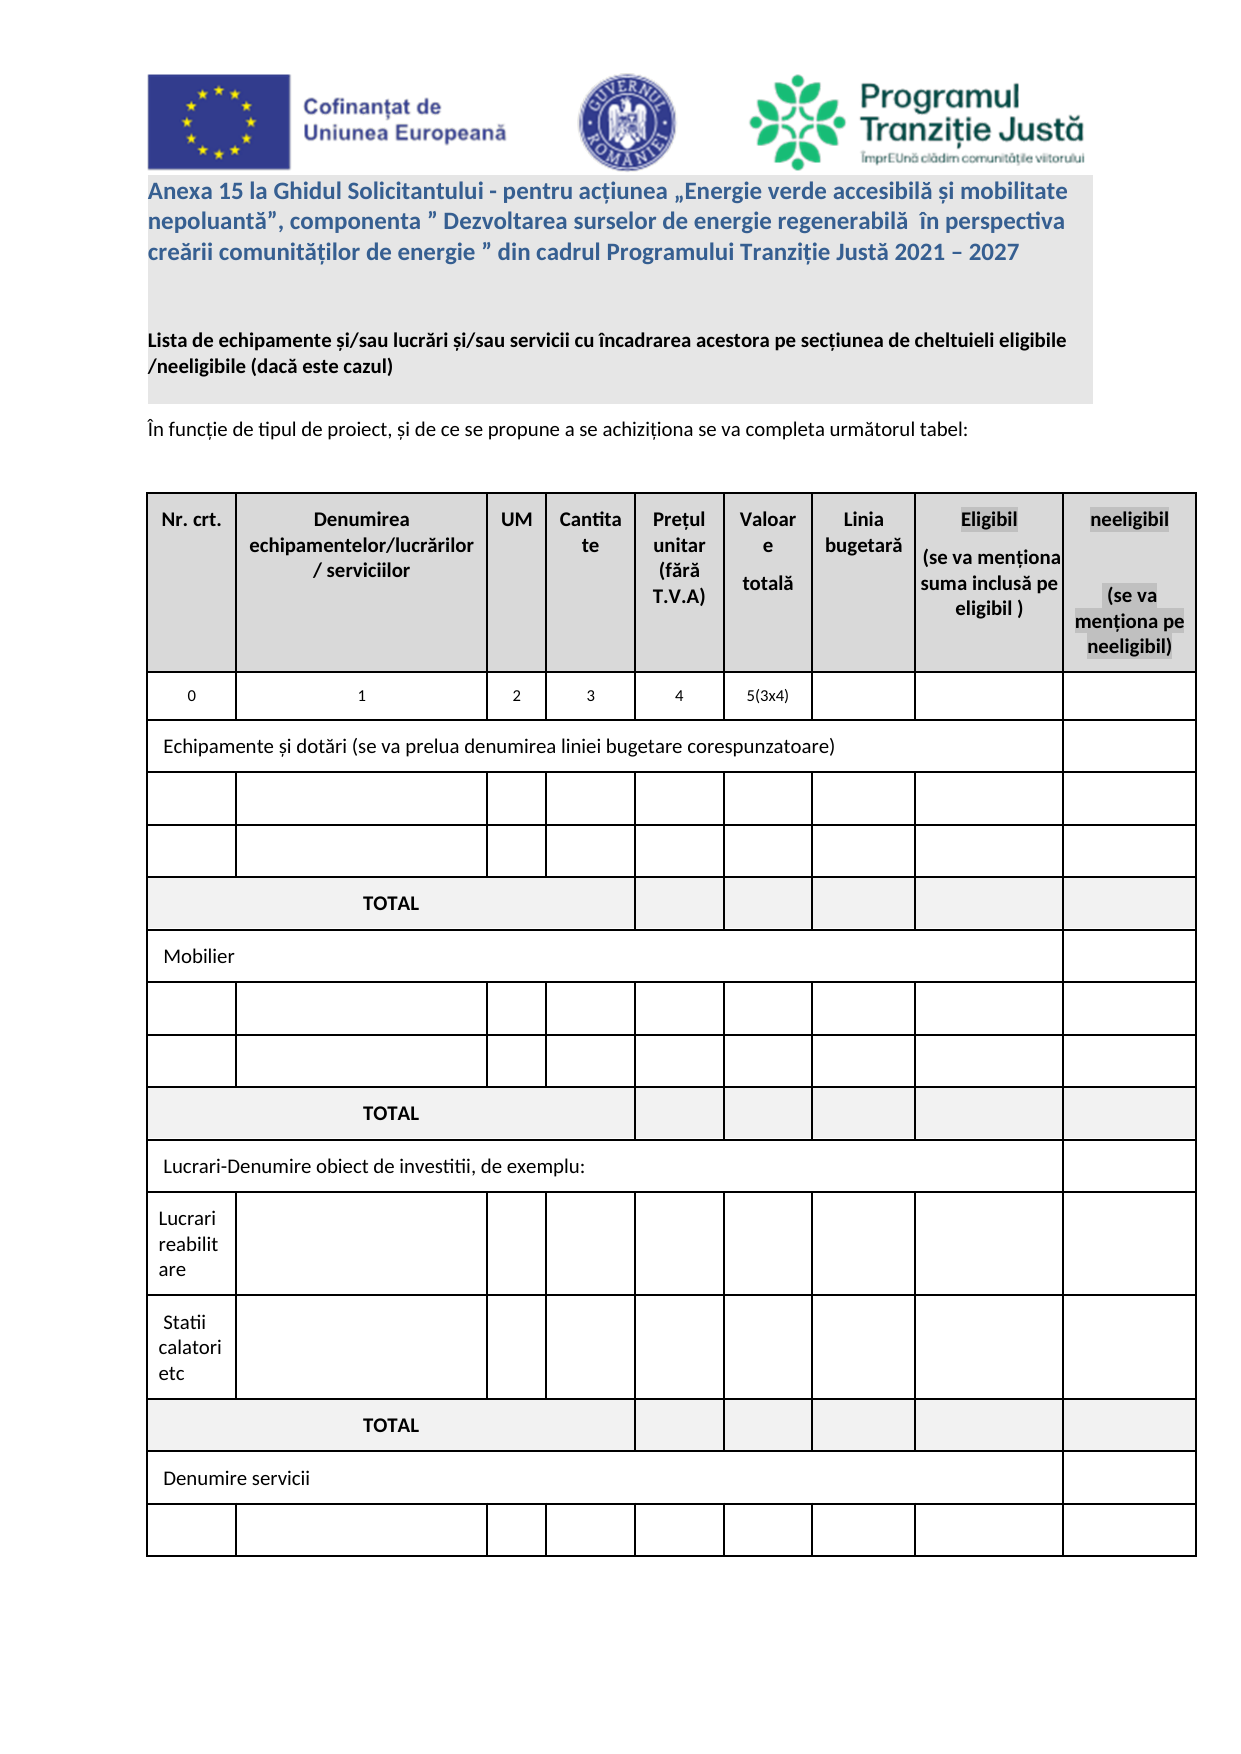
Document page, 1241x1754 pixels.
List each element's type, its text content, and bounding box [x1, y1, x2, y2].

table_cell [916, 1193, 1062, 1294]
table_cell [636, 1193, 723, 1294]
table_cell [813, 1296, 914, 1398]
table_cell [488, 1036, 545, 1086]
table_cell [813, 1036, 914, 1086]
table_cell [237, 773, 486, 823]
table_cell [725, 773, 811, 823]
table_cell [1064, 1141, 1195, 1191]
table_cell [813, 1193, 914, 1294]
table_cell [813, 1088, 914, 1138]
table_cell Statii calatori etc [148, 1296, 235, 1398]
table_cell [636, 1296, 723, 1398]
table_cell [813, 983, 914, 1033]
table_cell [636, 1088, 723, 1138]
table_header Eligibil (se va menţiona suma inclusă pe eligibil ) [916, 494, 1062, 671]
table_header Preţul unitar (fără T.V.A) [636, 494, 723, 671]
table_cell [547, 1193, 634, 1294]
table_cell TOTAL [148, 878, 634, 928]
table_cell [1064, 1193, 1195, 1294]
table_cell [725, 1036, 811, 1086]
table_cell [725, 826, 811, 876]
table_cell [547, 983, 634, 1033]
table_cell [1064, 1036, 1195, 1086]
table_header neeligibil (se va menţiona pe neeligibil) [1064, 494, 1195, 671]
table_cell [725, 1296, 811, 1398]
table_cell Mobilier [148, 931, 1062, 981]
table_cell [813, 773, 914, 823]
table_cell [636, 773, 723, 823]
table_cell 0 [148, 673, 235, 718]
table_cell [916, 983, 1062, 1033]
table_cell [725, 1505, 811, 1555]
table_cell [488, 1505, 545, 1555]
table_cell [636, 1400, 723, 1450]
table_cell [488, 1193, 545, 1294]
table_cell [547, 826, 634, 876]
table_cell [725, 1193, 811, 1294]
table_cell [916, 1088, 1062, 1138]
table_cell Echipamente şi dotări (se va prelua denumirea liniei bugetare corespunzatoare) [148, 721, 1062, 771]
table_cell [547, 773, 634, 823]
table_cell [813, 826, 914, 876]
table_cell [725, 1400, 811, 1450]
table_cell 2 [488, 673, 545, 718]
table_cell [813, 878, 914, 928]
table_header Nr. crt. [148, 494, 235, 671]
table_cell [488, 1296, 545, 1398]
table_cell [725, 983, 811, 1033]
table_cell [237, 1505, 486, 1555]
table_cell [636, 826, 723, 876]
table_cell 3 [547, 673, 634, 718]
list Anexa 15 la Ghidul Solicitantului - pentru acțiunea „Energie verde accesibilă și mobilitate nepoluantă”, componenta ” Dezvoltarea surselor de energie regenerabilă în perspectiva creării comunităților de energie ” din cadrul Programului Tranziție Justă 2021 – 2027 [148, 175, 1093, 266]
table_cell [237, 1036, 486, 1086]
table_cell [488, 983, 545, 1033]
table_cell [1064, 773, 1195, 823]
table_cell [916, 878, 1062, 928]
table_cell [148, 1505, 235, 1555]
table_cell 1 [237, 673, 486, 718]
table_cell [488, 826, 545, 876]
picture [147, 73, 1087, 175]
table_cell Denumire servicii [148, 1452, 1062, 1503]
table_cell [1064, 931, 1195, 981]
table_cell Lucrari reabilitare [148, 1193, 235, 1294]
table_cell [1064, 721, 1195, 771]
table_cell [547, 1036, 634, 1086]
table_cell [636, 878, 723, 928]
table_cell [916, 1505, 1062, 1555]
table_cell [1064, 1452, 1195, 1503]
table_cell [148, 983, 235, 1033]
table_cell [237, 1193, 486, 1294]
table_cell [916, 1296, 1062, 1398]
table_cell [148, 826, 235, 876]
table_cell [916, 1400, 1062, 1450]
table_cell [1064, 826, 1195, 876]
table_header Linia bugetară [813, 494, 914, 671]
table_cell [237, 983, 486, 1033]
table_cell [1064, 1296, 1195, 1398]
table_cell [1064, 673, 1195, 718]
table_cell [1064, 878, 1195, 928]
table_cell [547, 1296, 634, 1398]
table_cell [725, 1088, 811, 1138]
table_header Valoare totală [725, 494, 811, 671]
table_cell [237, 826, 486, 876]
table_cell [1064, 983, 1195, 1033]
table_cell TOTAL [148, 1400, 634, 1450]
table_header Cantitate [547, 494, 634, 671]
table_cell [547, 1505, 634, 1555]
table_cell [813, 673, 914, 718]
text În funcţie de tipul de proiect, şi de ce se propune a se achiziţiona se va completa următorul tabel: [148, 416, 1093, 442]
list Lista de echipamente și/sau lucrări și/sau servicii cu încadrarea acestora pe secțiunea de cheltuieli eligibile /neeligibile (dacă este cazul) [148, 327, 1093, 378]
table_cell [813, 1400, 914, 1450]
table_header UM [488, 494, 545, 671]
table_cell [636, 983, 723, 1033]
table_cell [636, 1505, 723, 1555]
table_cell [916, 773, 1062, 823]
table_cell [488, 773, 545, 823]
table_cell 4 [636, 673, 723, 718]
table_cell Lucrari-Denumire obiect de investitii, de exemplu: [148, 1141, 1062, 1191]
table_cell [1064, 1400, 1195, 1450]
table_cell [916, 673, 1062, 718]
table_cell [636, 1036, 723, 1086]
table_cell [148, 1036, 235, 1086]
table_header Denumirea echipamentelor/lucrărilor/ serviciilor [237, 494, 486, 671]
table_cell [1064, 1088, 1195, 1138]
table_cell [148, 773, 235, 823]
table_cell [813, 1505, 914, 1555]
table_cell [1064, 1505, 1195, 1555]
table_cell [916, 1036, 1062, 1086]
table_cell [725, 878, 811, 928]
table_cell TOTAL [148, 1088, 634, 1138]
table_cell [916, 826, 1062, 876]
table_cell 5(3x4) [725, 673, 811, 718]
table_cell [237, 1296, 486, 1398]
